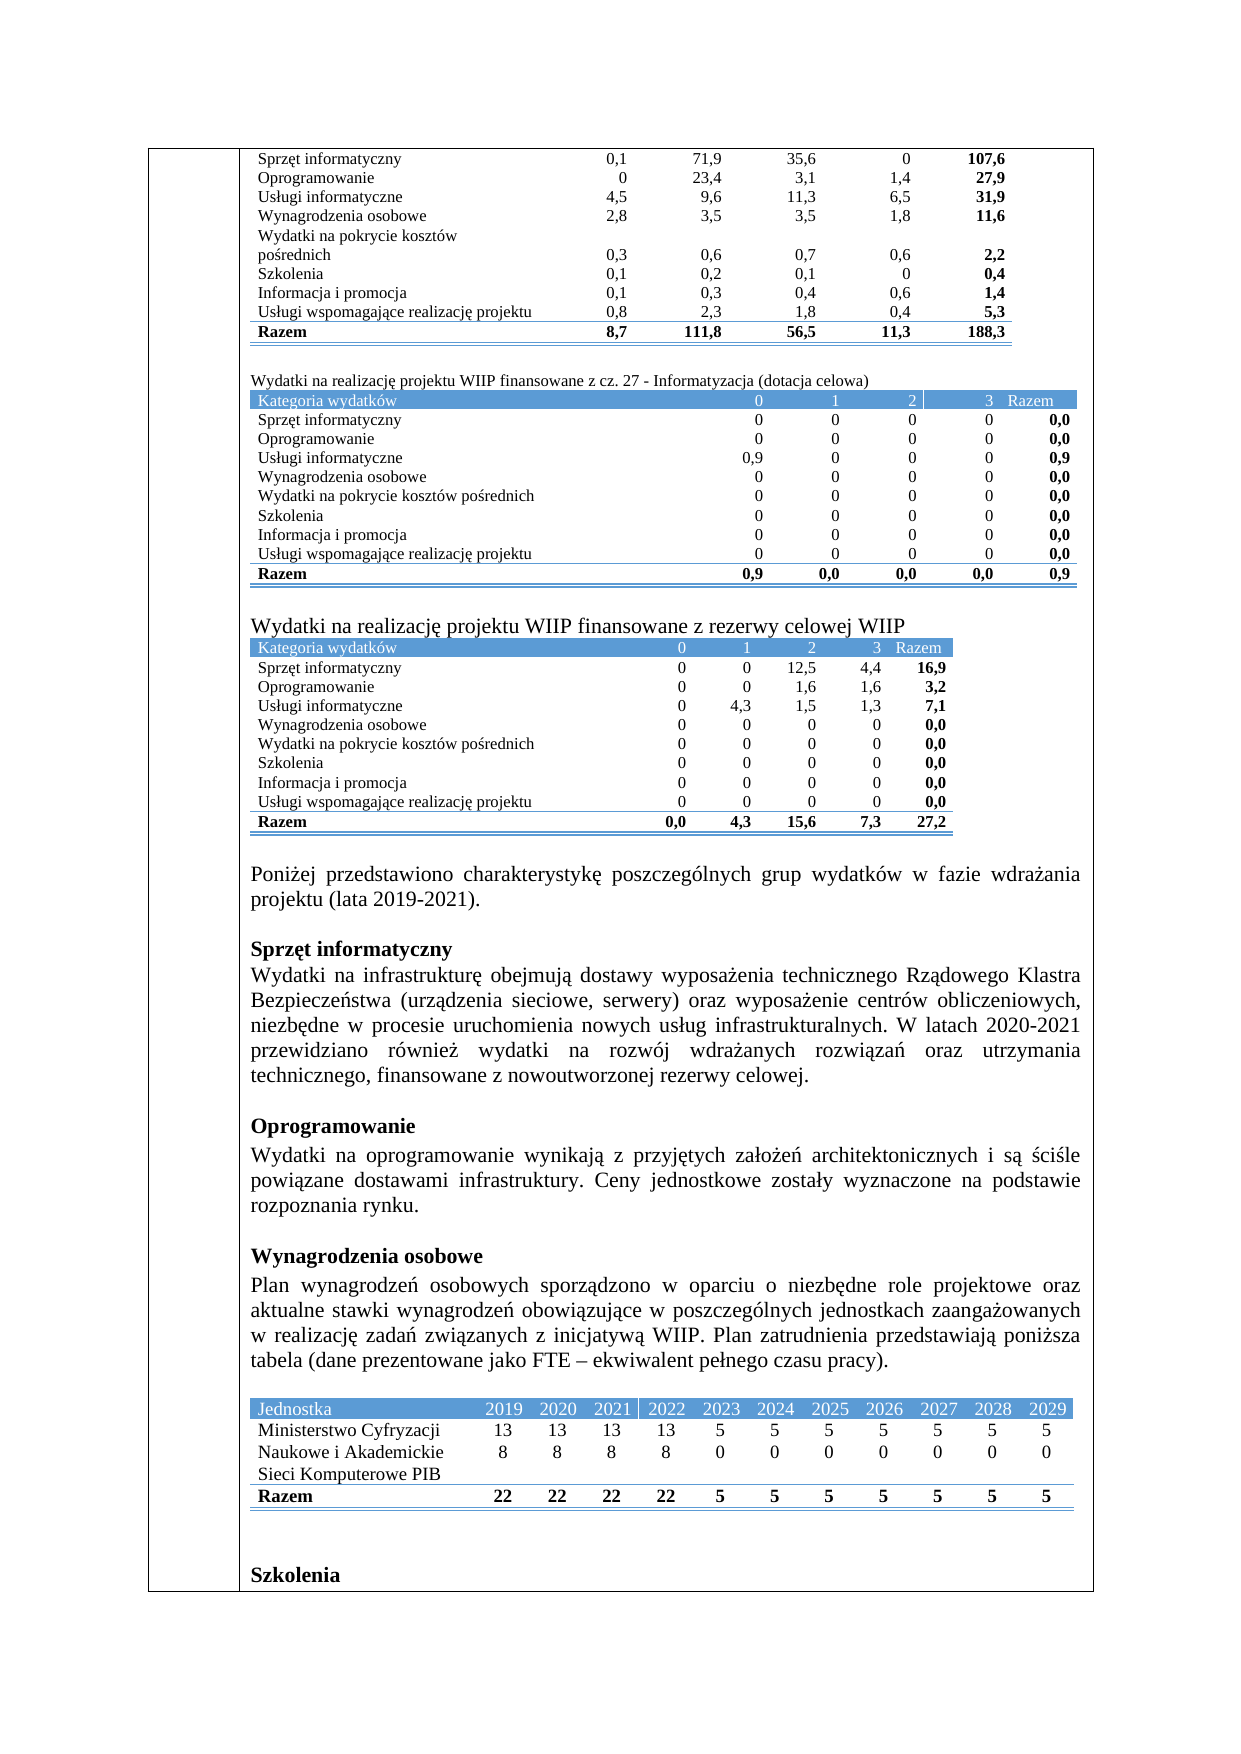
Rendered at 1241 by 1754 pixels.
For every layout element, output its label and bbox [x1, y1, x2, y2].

table_cell [149, 149, 239, 1591]
table_cell [240, 149, 1093, 1591]
